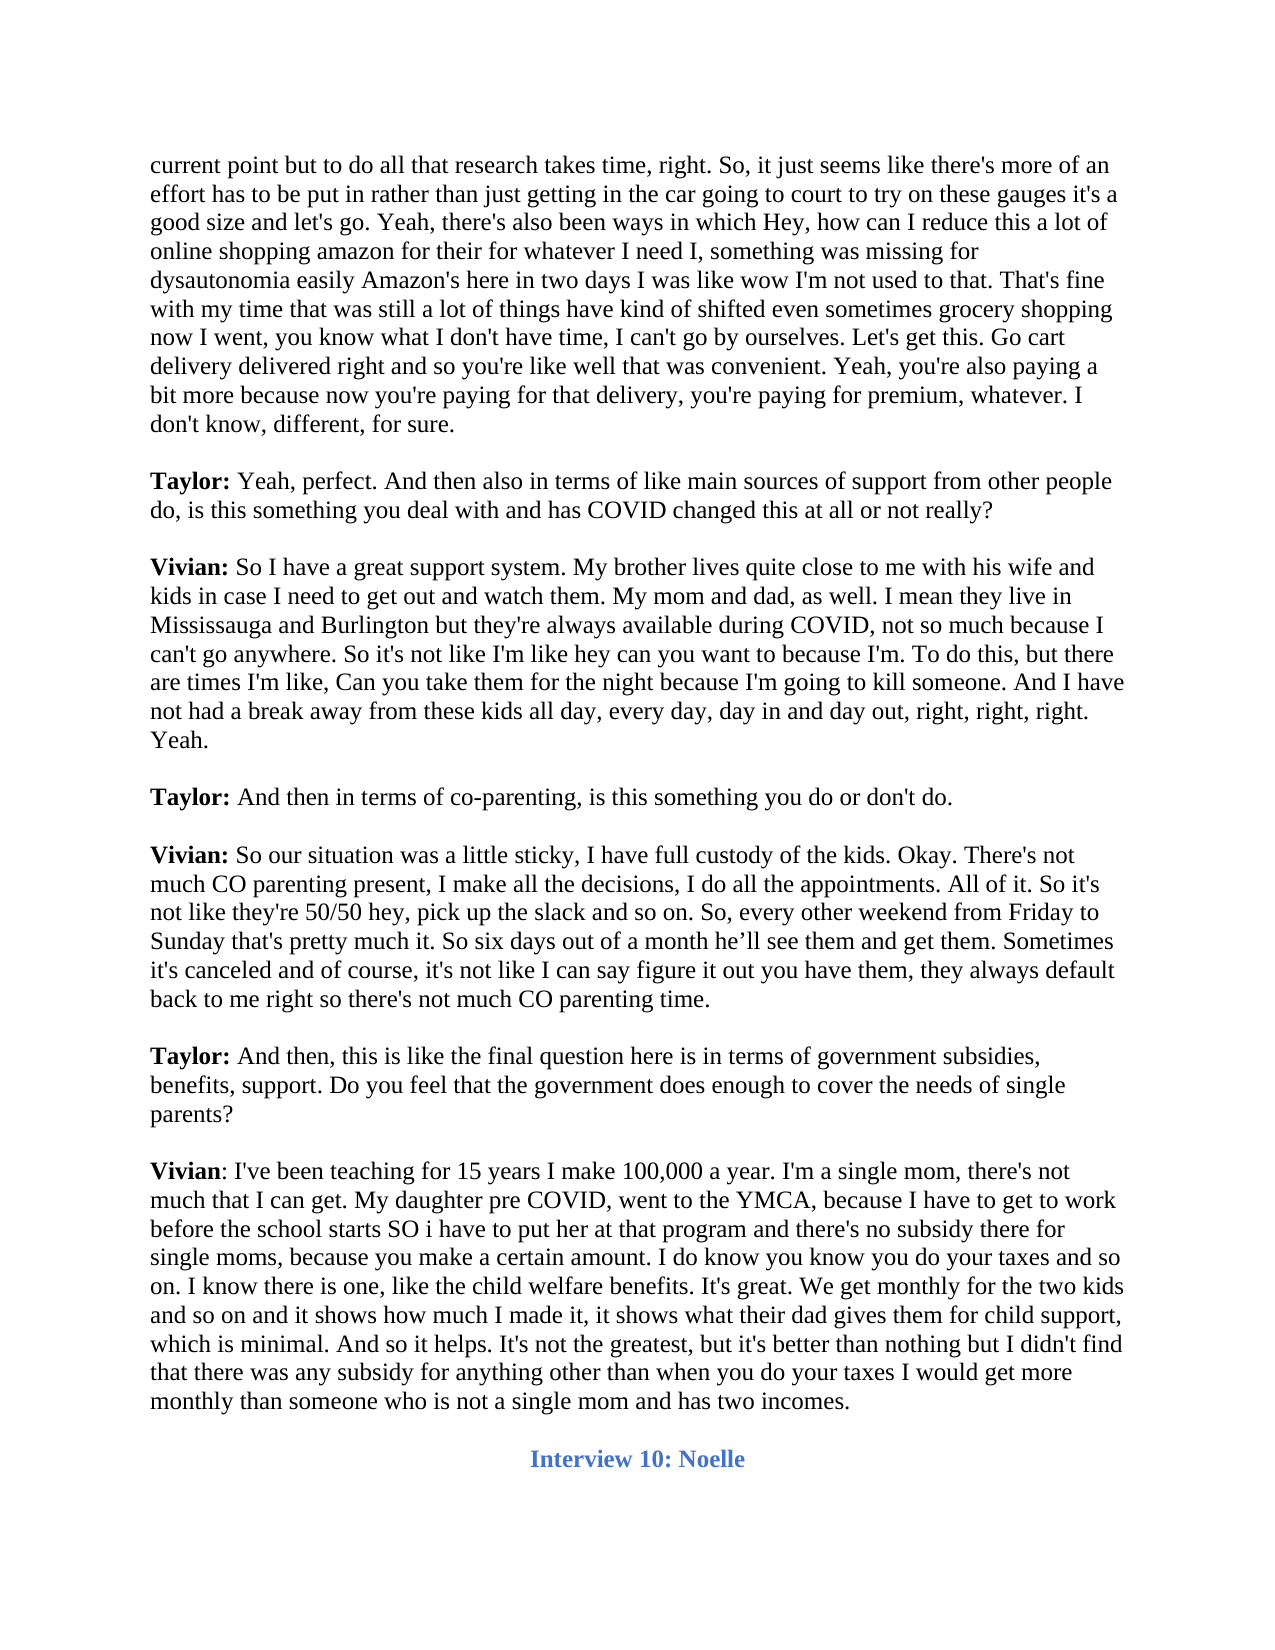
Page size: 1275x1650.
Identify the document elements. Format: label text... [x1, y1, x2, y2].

text Vivian: So our situation was a little sticky, I have full custody of the kids. Okay. There's not much CO parenting present, I make all the decisions, I do all the appointments. All of it. So it's not like they're 50/50 hey, pick up the slack and so on. So, every other weekend from Friday to Sunday that's pretty much it. So six days out of a month he’ll see them and get them. Sometimes it's canceled and of course, it's not like I can say figure it out you have them, they always default back to me right so there's not much CO parenting time. [150, 840, 1125, 1012]
text Taylor: And then in terms of co-parenting, is this something you do or don't do. [150, 782, 1125, 811]
text Vivian: I've been teaching for 15 years I make 100,000 a year. I'm a single mom, there's not much that I can get. My daughter pre COVID, went to the YMCA, because I have to get to work before the school starts SO i have to put her at that program and there's no subsidy there for single moms, because you make a certain amount. I do know you know you do your taxes and so on. I know there is one, like the child welfare benefits. It's great. We get monthly for the two kids and so on and it shows how much I made it, it shows what their dad gives them for child support, which is minimal. And so it helps. It's not the greatest, but it's better than nothing but I didn't find that there was any subsidy for anything other than when you do your taxes I would get more monthly than someone who is not a single mom and has two incomes. [150, 1156, 1125, 1415]
text Taylor: And then, this is like the final question here is in terms of government subsidies, benefits, support. Do you feel that the government does enough to cover the needs of single parents? [150, 1041, 1125, 1127]
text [150, 150, 1125, 437]
text Taylor: Yeah, perfect. And then also in terms of like main sources of support from other people do, is this something you deal with and has COVID changed this at all or not really? [150, 466, 1125, 524]
text Vivian: So I have a great support system. My brother lives quite close to me with his wife and kids in case I need to get out and watch them. My mom and dad, as well. I mean they live in Mississauga and Burlington but they're always available during COVID, not so much because I can't go anywhere. So it's not like I'm like hey can you want to because I'm. To do this, but there are times I'm like, Can you take them for the night because I'm going to kill someone. And I have not had a break away from these kids all day, every day, day in and day out, right, right, right. Yeah. [150, 552, 1125, 754]
text Interview 10: Noelle [150, 1444, 1125, 1472]
